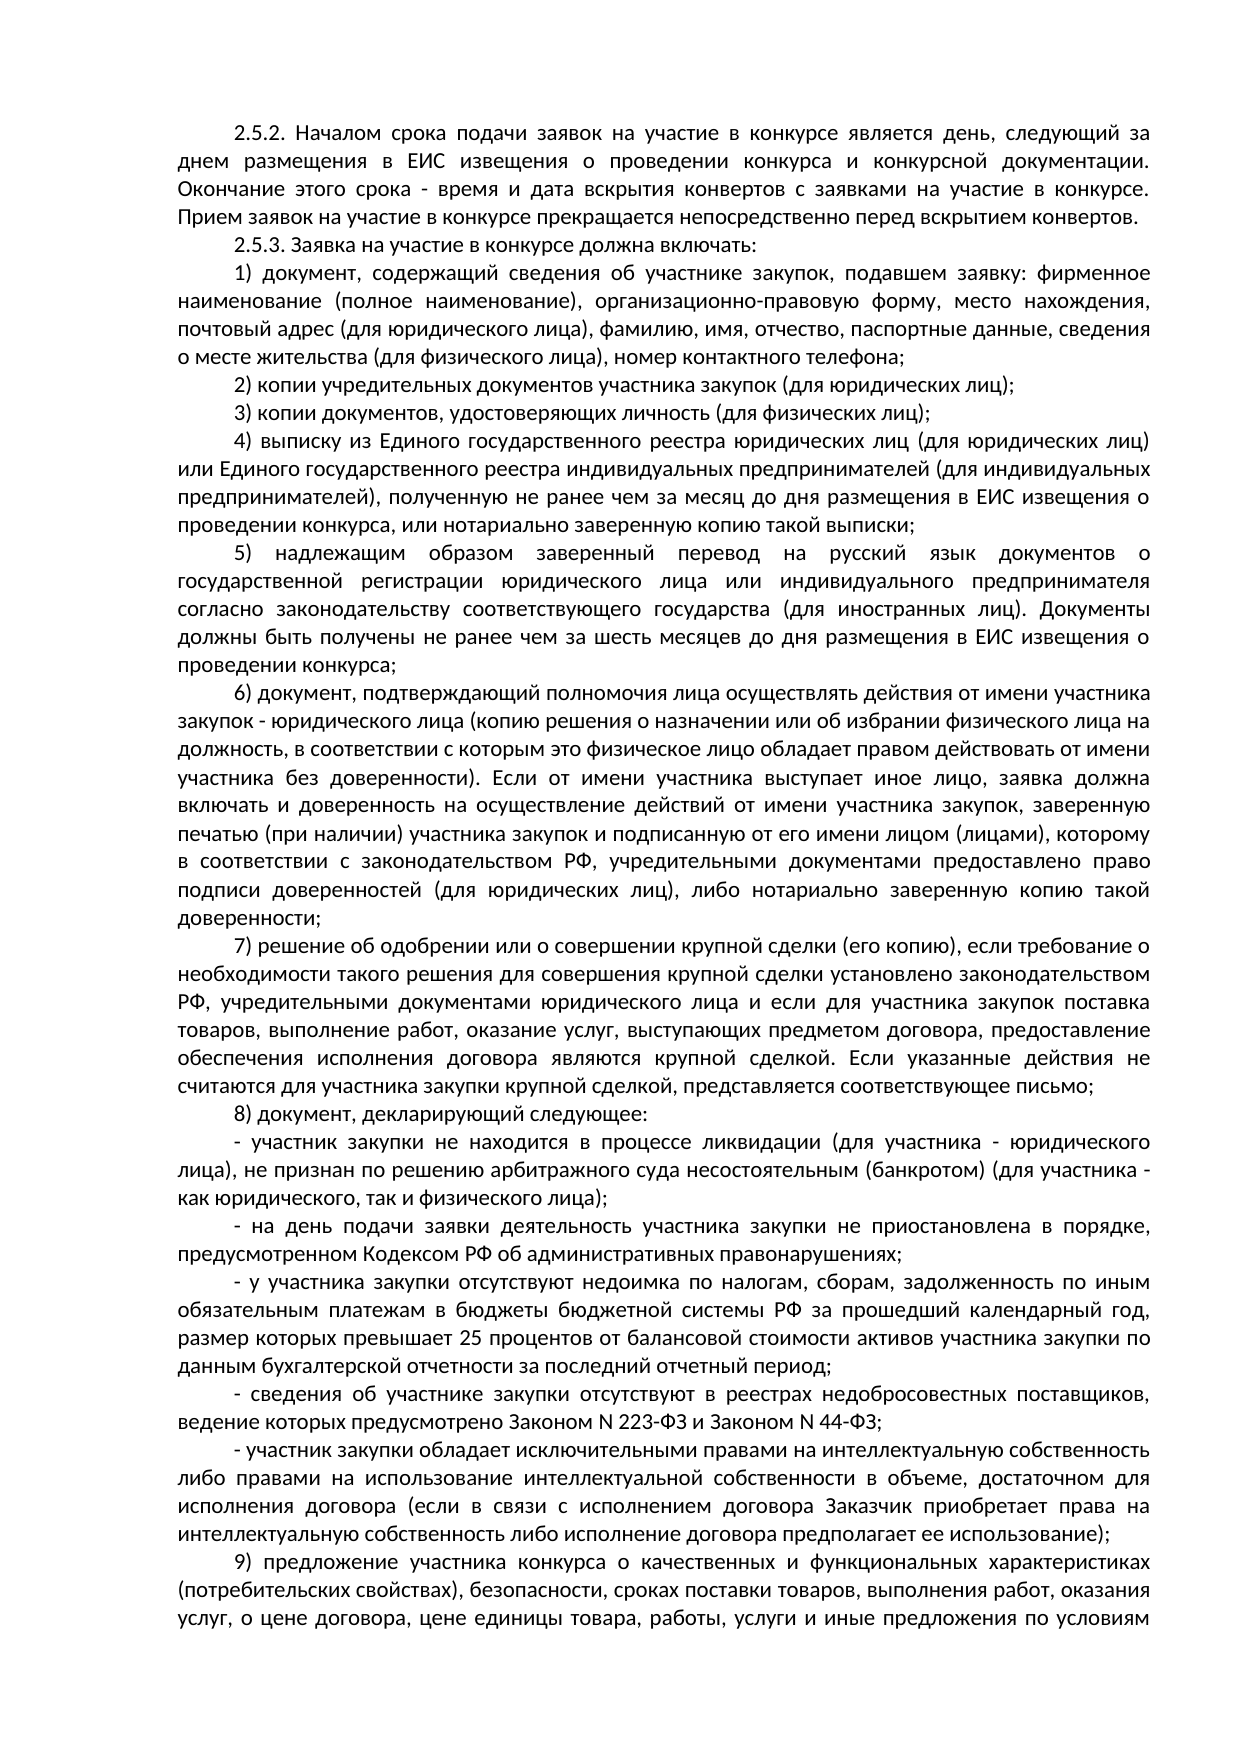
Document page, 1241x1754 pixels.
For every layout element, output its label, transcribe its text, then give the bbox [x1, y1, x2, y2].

text 7) решение об одобрении или о совершении крупной сделки (его копию), если требование о необходимости такого решения для совершения крупной сделки установлено законодательством РФ, учредительными документами юридического лица и если для участника закупок поставка товаров, выполнение работ, оказание услуг, выступающих предметом договора, предоставление обеспечения исполнения договора являются крупной сделкой. Если указанные действия не считаются для участника закупки крупной сделкой, представляется соответствующее письмо; [177, 931, 1152, 1099]
text - сведения об участнике закупки отсутствуют в реестрах недобросовестных поставщиков, ведение которых предусмотрено Законом N 223-ФЗ и Законом N 44-ФЗ; [177, 1379, 1152, 1435]
text 1) документ, содержащий сведения об участнике закупок, подавшем заявку: фирменное наименование (полное наименование), организационно-правовую форму, место нахождения, почтовый адрес (для юридического лица), фамилию, имя, отчество, паспортные данные, сведения о месте жительства (для физического лица), номер контактного телефона; [177, 258, 1152, 370]
text 2.5.2. Началом срока подачи заявок на участие в конкурсе является день, следующий за днем размещения в ЕИС извещения о проведении конкурса и конкурсной документации. Окончание этого срока - время и дата вскрытия конвертов с заявками на участие в конкурсе. Прием заявок на участие в конкурсе прекращается непосредственно перед вскрытием конвертов. [177, 118, 1152, 230]
text 8) документ, декларирующий следующее: [177, 1099, 1152, 1127]
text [177, 1547, 1152, 1631]
text - у участника закупки отсутствуют недоимка по налогам, сборам, задолженность по иным обязательным платежам в бюджеты бюджетной системы РФ за прошедший календарный год, размер которых превышает 25 процентов от балансовой стоимости активов участника закупки по данным бухгалтерской отчетности за последний отчетный период; [177, 1267, 1152, 1379]
text 3) копии документов, удостоверяющих личность (для физических лиц); [177, 398, 1152, 426]
text 2.5.3. Заявка на участие в конкурсе должна включать: [177, 230, 1152, 258]
text - участник закупки не находится в процессе ликвидации (для участника - юридического лица), не признан по решению арбитражного суда несостоятельным (банкротом) (для участника - как юридического, так и физического лица); [177, 1127, 1152, 1211]
text 4) выписку из Единого государственного реестра юридических лиц (для юридических лиц) или Единого государственного реестра индивидуальных предпринимателей (для индивидуальных предпринимателей), полученную не ранее чем за месяц до дня размещения в ЕИС извещения о проведении конкурса, или нотариально заверенную копию такой выписки; [177, 426, 1152, 538]
text - на день подачи заявки деятельность участника закупки не приостановлена в порядке, предусмотренном Кодексом РФ об административных правонарушениях; [177, 1211, 1152, 1267]
text - участник закупки обладает исключительными правами на интеллектуальную собственность либо правами на использование интеллектуальной собственности в объеме, достаточном для исполнения договора (если в связи с исполнением договора Заказчик приобретает права на интеллектуальную собственность либо исполнение договора предполагает ее использование); [177, 1435, 1152, 1547]
text 5) надлежащим образом заверенный перевод на русский язык документов о государственной регистрации юридического лица или индивидуального предпринимателя согласно законодательству соответствующего государства (для иностранных лиц). Документы должны быть получены не ранее чем за шесть месяцев до дня размещения в ЕИС извещения о проведении конкурса; [177, 538, 1152, 678]
text 2) копии учредительных документов участника закупок (для юридических лиц); [177, 370, 1152, 398]
text 6) документ, подтверждающий полномочия лица осуществлять действия от имени участника закупок - юридического лица (копию решения о назначении или об избрании физического лица на должность, в соответствии с которым это физическое лицо обладает правом действовать от имени участника без доверенности). Если от имени участника выступает иное лицо, заявка должна включать и доверенность на осуществление действий от имени участника закупок, заверенную печатью (при наличии) участника закупок и подписанную от его имени лицом (лицами), которому в соответствии с законодательством РФ, учредительными документами предоставлено право подписи доверенностей (для юридических лиц), либо нотариально заверенную копию такой доверенности; [177, 678, 1152, 931]
